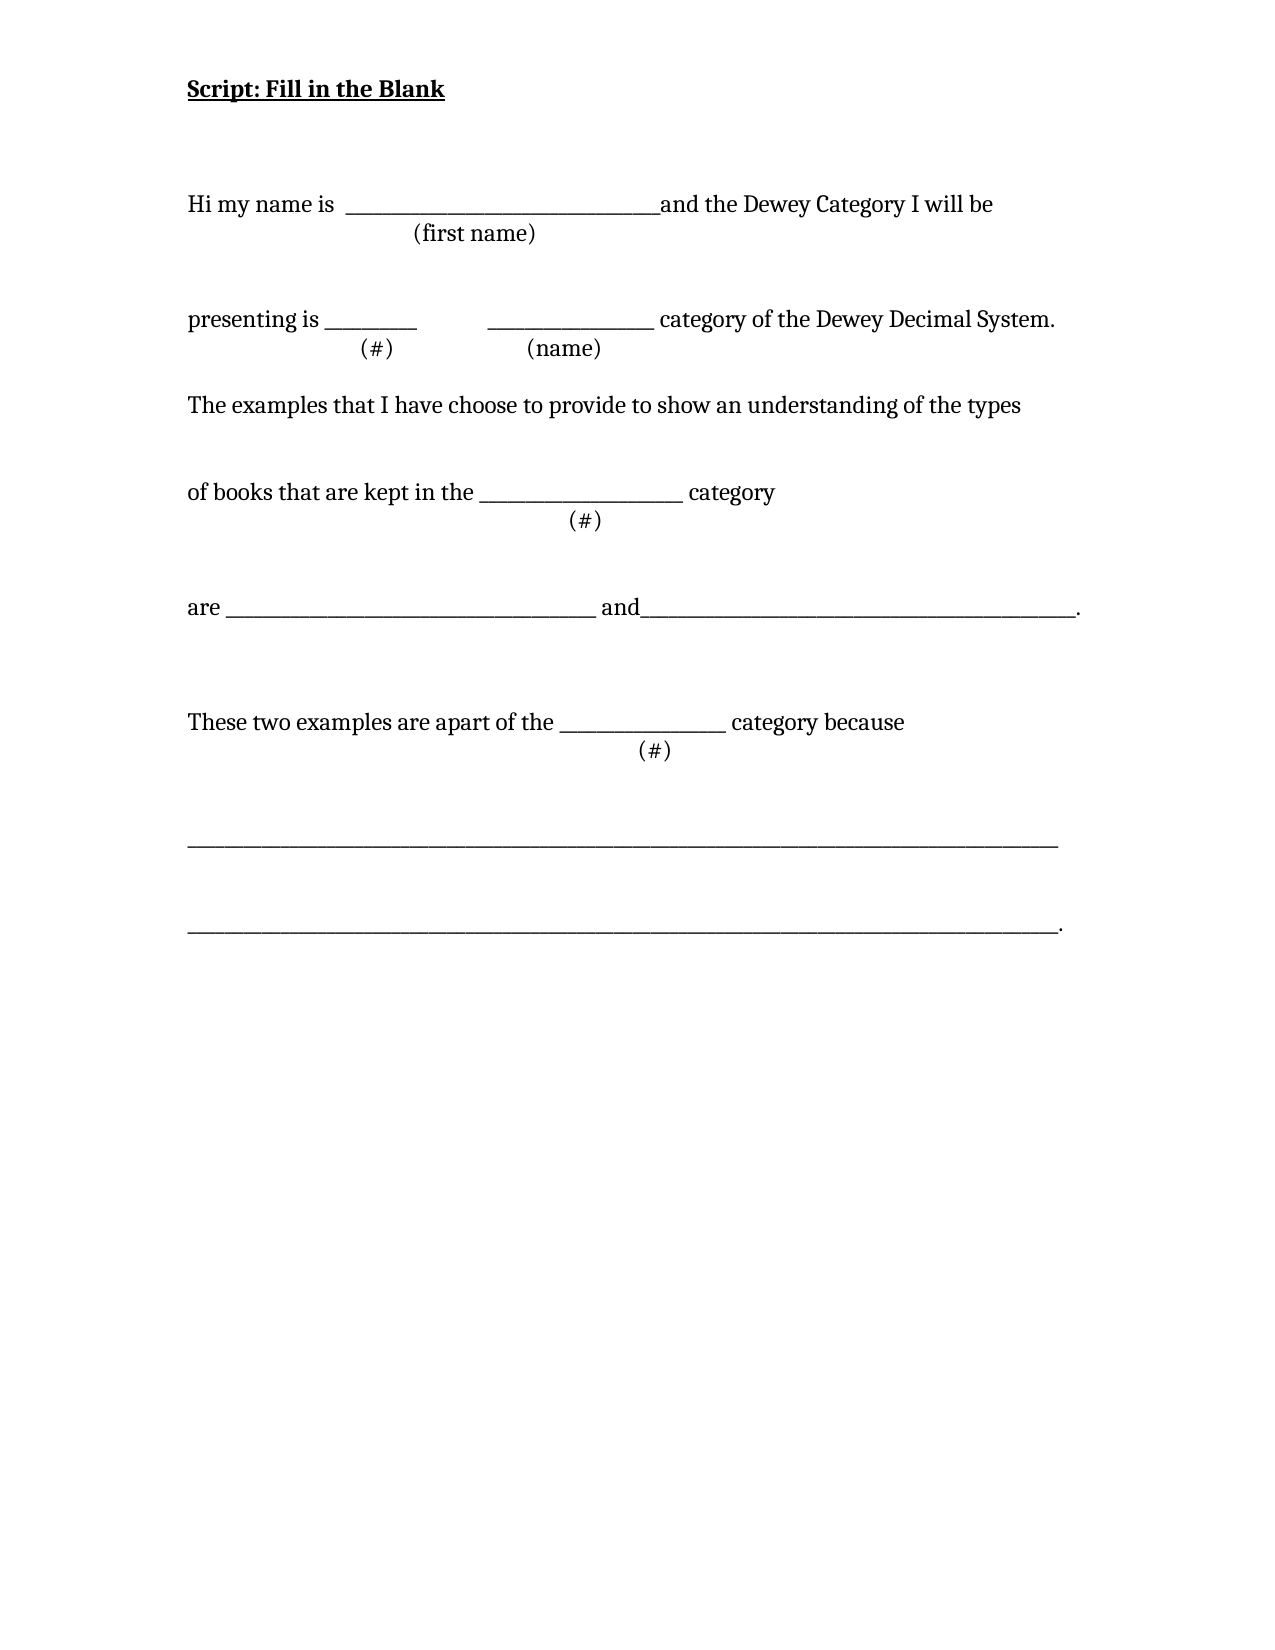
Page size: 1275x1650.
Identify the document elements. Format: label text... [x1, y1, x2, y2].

text These two examples are apart of the __________________ category because [187, 707, 1087, 736]
text are ________________________________________ and_______________________________________________. [187, 592, 1087, 621]
text presenting is __________ __________________ category of the Dewey Decimal System. [187, 305, 1087, 334]
text (#) [187, 506, 1087, 564]
text (#) (name) [187, 334, 1087, 362]
text (#) [187, 736, 1087, 765]
text Script: Fill in the Blank [187, 75, 1087, 104]
text The examples that I have choose to provide to show an understanding of the types [187, 391, 1087, 420]
text ______________________________________________________________________________________________ [187, 822, 1087, 851]
text Hi my name is __________________________________and the Dewey Category I will be [187, 190, 1087, 219]
text of books that are kept in the ______________________ category [187, 477, 1087, 506]
text (first name) [187, 219, 1087, 247]
text ______________________________________________________________________________________________. [187, 909, 1087, 937]
